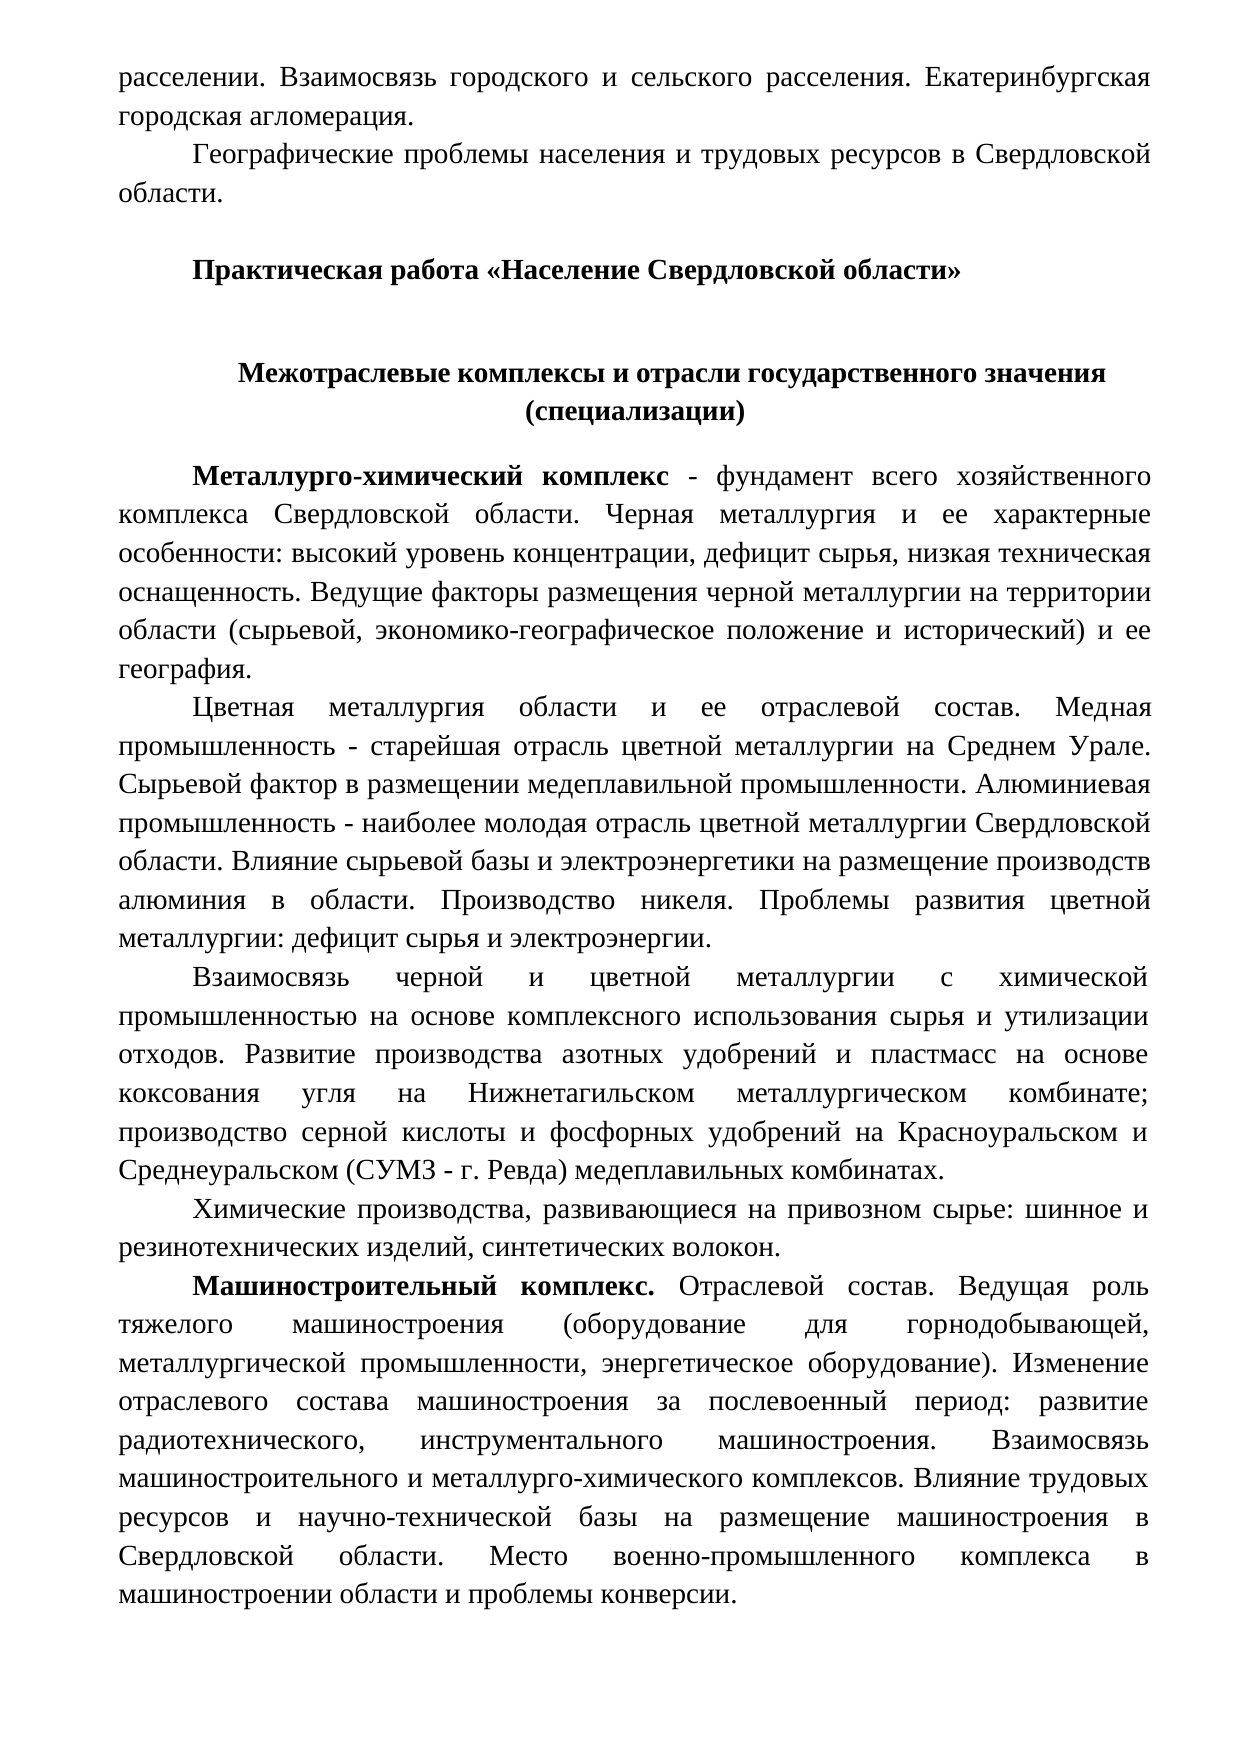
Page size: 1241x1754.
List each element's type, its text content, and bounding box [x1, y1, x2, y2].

text Химические производства, развивающиеся на привозном сырье: шинное и резинотехнических изделий, синтетических волокон. [118, 1191, 1149, 1263]
text Практическая работа «Население Свердловской области» [118, 252, 1152, 285]
text Машиностроительный комплекс. Отраслевой состав. Ведущая роль тяжелого машиностроения (оборудование для горнодобывающей, металлургической промышленности, энергетическое оборудование). Изменение отраслевого состава машиностроения за послевоенный период: развитие радиотехнического, инструментального машиностроения. Взаимосвязь машиностроительного и металлурго-химического комплексов. Влияние трудовых ресурсов и научно-технической базы на размещение машиностроения в Свердловской области. Место военно-промышленного комплекса в машиностроении области и проблемы конверсии. [118, 1268, 1149, 1610]
text Цветная металлургия области и ее отраслевой состав. Медная промышленность - старейшая отрасль цветной металлургии на Среднем Урале. Сырьевой фактор в размещении медеплавильной промышленности. Алюминиевая промышленность - наиболее молодая отрасль цветной металлургии Свердловской области. Влияние сырьевой базы и электроэнергетики на размещение производств алюминия в области. Производство никеля. Проблемы развития цветной металлургии: дефицит сырья и электроэнергии. [118, 689, 1152, 954]
text Географические проблемы населения и трудовых ресурсов в Свердловской области. [118, 136, 1152, 208]
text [118, 59, 1151, 131]
text Взаимосвязь черной и цветной металлургии с химической промышленностью на основе комплексного использования сырья и утилизации отходов. Развитие производства азотных удобрений и пластмасс на основе коксования угля на Нижнетагильском металлургическом комбинате; производство серной кислоты и фосфорных удобрений на Красноуральском и Среднеуральском (СУМЗ - г. Ревда) медеплавильных комбинатах. [118, 959, 1149, 1186]
text Металлурго-химический комплекс - фундамент всего хозяйственного комплекса Свердловской области. Черная металлургия и ее характерные особенности: высокий уровень концентрации, дефицит сырья, низкая техническая оснащенность. Ведущие факторы размещения черной металлургии на территории области (сырьевой, экономико-географическое положение и исторический) и ее география. [118, 458, 1151, 684]
text Межотраслевые комплексы и отрасли государственного значения (специализации) [118, 355, 1152, 427]
